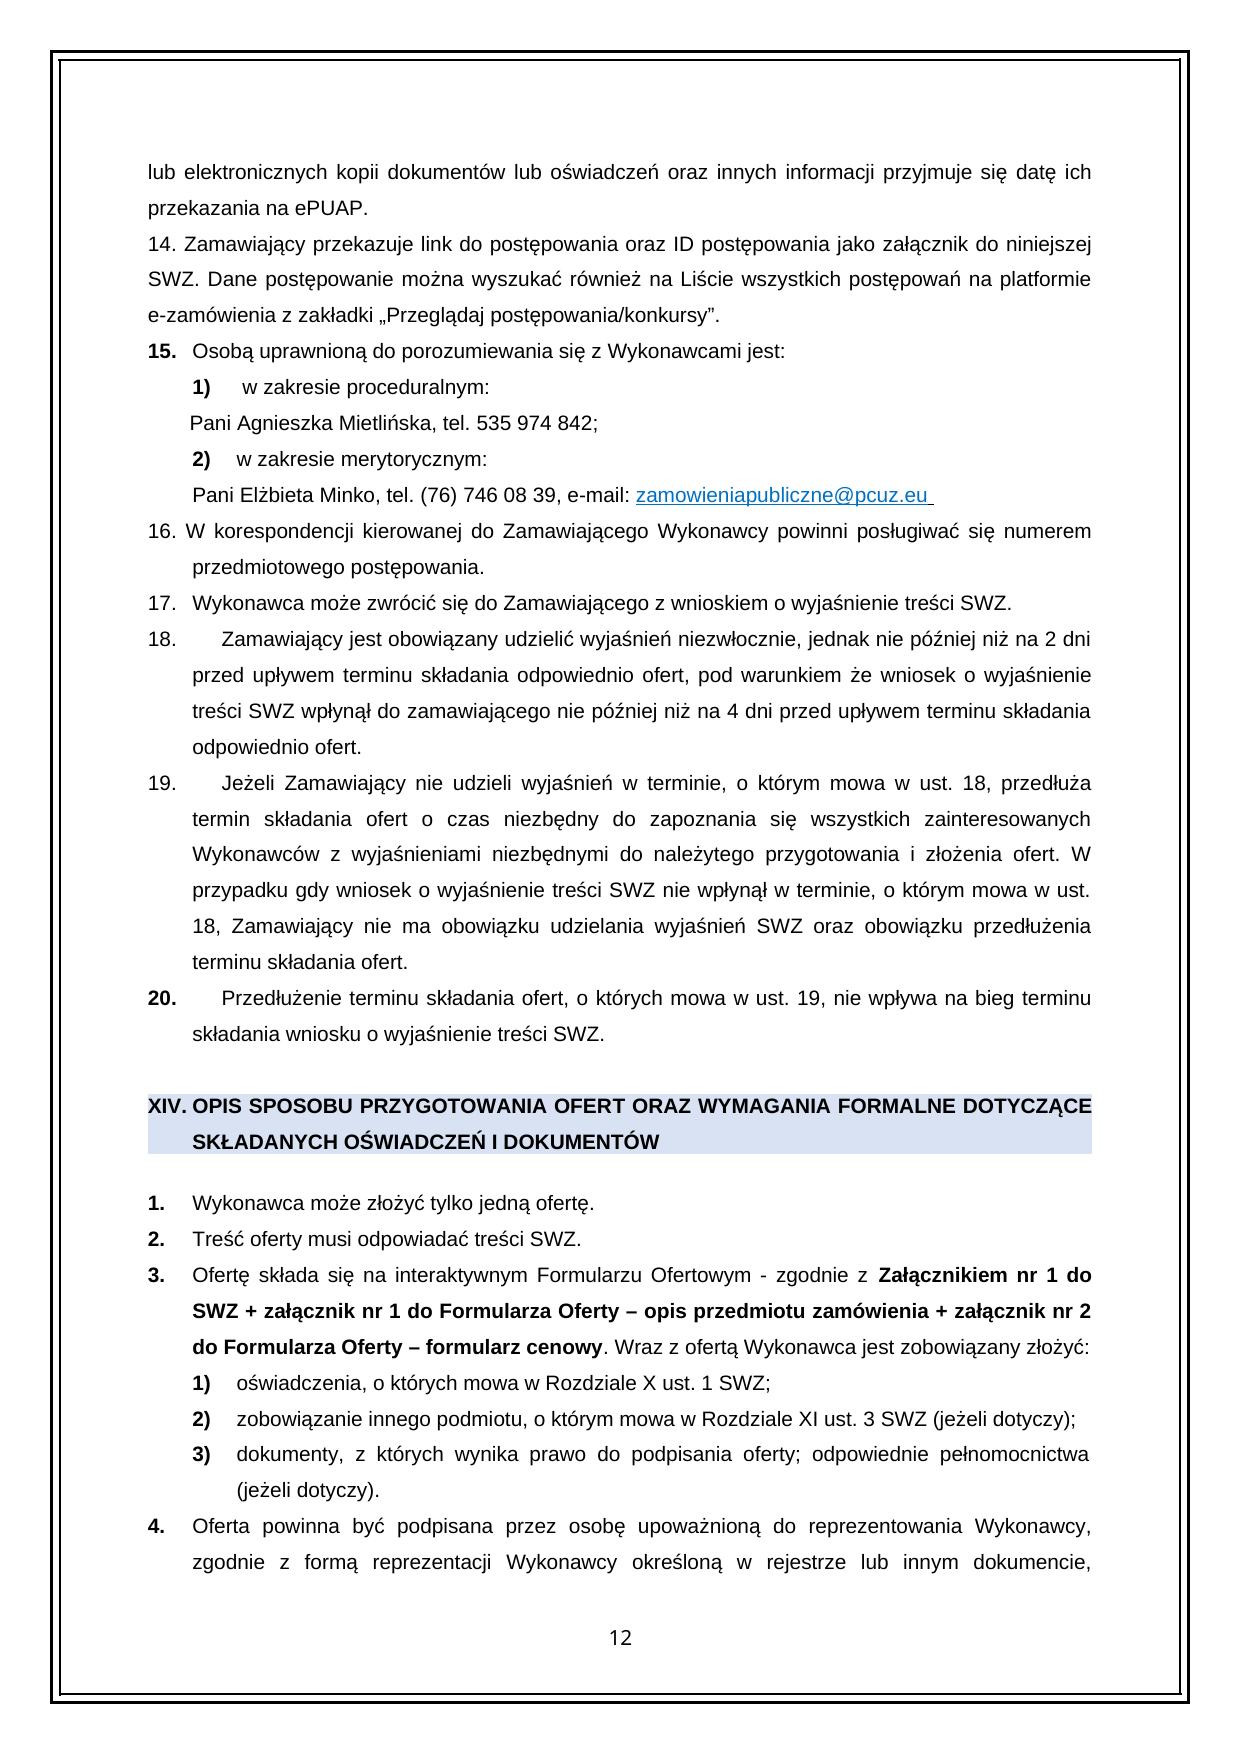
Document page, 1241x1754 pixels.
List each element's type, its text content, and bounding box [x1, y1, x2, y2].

text Pani Elżbieta Minko, tel. (76) 746 08 39, e-mail: zamowieniapubliczne@pcuz.eu [148, 483, 1092, 507]
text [148, 1514, 1092, 1574]
text 2. Treść oferty musi odpowiadać treści SWZ. [148, 1227, 1092, 1251]
text 2) w zakresie merytorycznym: [192, 447, 1083, 471]
text 3. Ofertę składa się na interaktywnym Formularzu Ofertowym - zgodnie z Załącznikiem nr 1 do SWZ + załącznik nr 1 do Formularza Oferty – opis przedmiotu zamówienia + załącznik nr 2 do Formularza Oferty – formularz cenowy. Wraz z ofertą Wykonawca jest zobowiązany złożyć: [148, 1263, 1092, 1358]
text 3) dokumenty, z których wynika prawo do podpisania oferty; odpowiednie pełnomocnictwa (jeżeli dotyczy). [192, 1442, 1090, 1502]
text 20. Przedłużenie terminu składania ofert, o których mowa w ust. 19, nie wpływa na bieg terminu składania wniosku o wyjaśnienie treści SWZ. [148, 986, 1092, 1046]
list Pani Agnieszka Mietlińska, tel. 535 974 842; [183, 411, 1083, 435]
text 16. W korespondencji kierowanej do Zamawiającego Wykonawcy powinni posługiwać się numerem przedmiotowego postępowania. [148, 519, 1092, 579]
text 17. Wykonawca może zwrócić się do Zamawiającego z wnioskiem o wyjaśnienie treści SWZ. [148, 591, 1092, 615]
text 2) zobowiązanie innego podmiotu, o którym mowa w Rozdziale XI ust. 3 SWZ (jeżeli dotyczy); [192, 1406, 1090, 1430]
text 14. Zamawiający przekazuje link do postępowania oraz ID postępowania jako załącznik do niniejszej SWZ. Dane postępowanie można wyszukać również na Liście wszystkich postępowań na platformie e-zamówienia z zakładki „Przeglądaj postępowania/konkursy”. [148, 231, 1092, 327]
text 1) w zakresie proceduralnym: [192, 375, 1083, 399]
text 15. Osobą uprawnioną do porozumiewania się z Wykonawcami jest: [148, 339, 1092, 363]
text 18. Zamawiający jest obowiązany udzielić wyjaśnień niezwłocznie, jednak nie później niż na 2 dni przed upływem terminu składania odpowiednio ofert, pod warunkiem że wniosek o wyjaśnienie treści SWZ wpłynął do zamawiającego nie później niż na 4 dni przed upływem terminu składania odpowiednio ofert. [148, 627, 1092, 758]
text 1) oświadczenia, o których mowa w Rozdziale X ust. 1 SWZ; [192, 1370, 1090, 1394]
text 19. Jeżeli Zamawiający nie udzieli wyjaśnień w terminie, o którym mowa w ust. 18, przedłuża termin składania ofert o czas niezbędny do zapoznania się wszystkich zainteresowanych Wykonawców z wyjaśnieniami niezbędnymi do należytego przygotowania i złożenia ofert. W przypadku gdy wniosek o wyjaśnienie treści SWZ nie wpłynął w terminie, o którym mowa w ust. 18, Zamawiający nie ma obowiązku udzielania wyjaśnień SWZ oraz obowiązku przedłużenia terminu składania ofert. [148, 770, 1092, 974]
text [148, 159, 1092, 219]
text XIV. OPIS SPOSOBU PRZYGOTOWANIA OFERT ORAZ WYMAGANIA FORMALNE DOTYCZĄCE SKŁADANYCH OŚWIADCZEŃ I DOKUMENTÓW [148, 1094, 1092, 1154]
text 1. Wykonawca może złożyć tylko jedną ofertę. [148, 1191, 1092, 1215]
